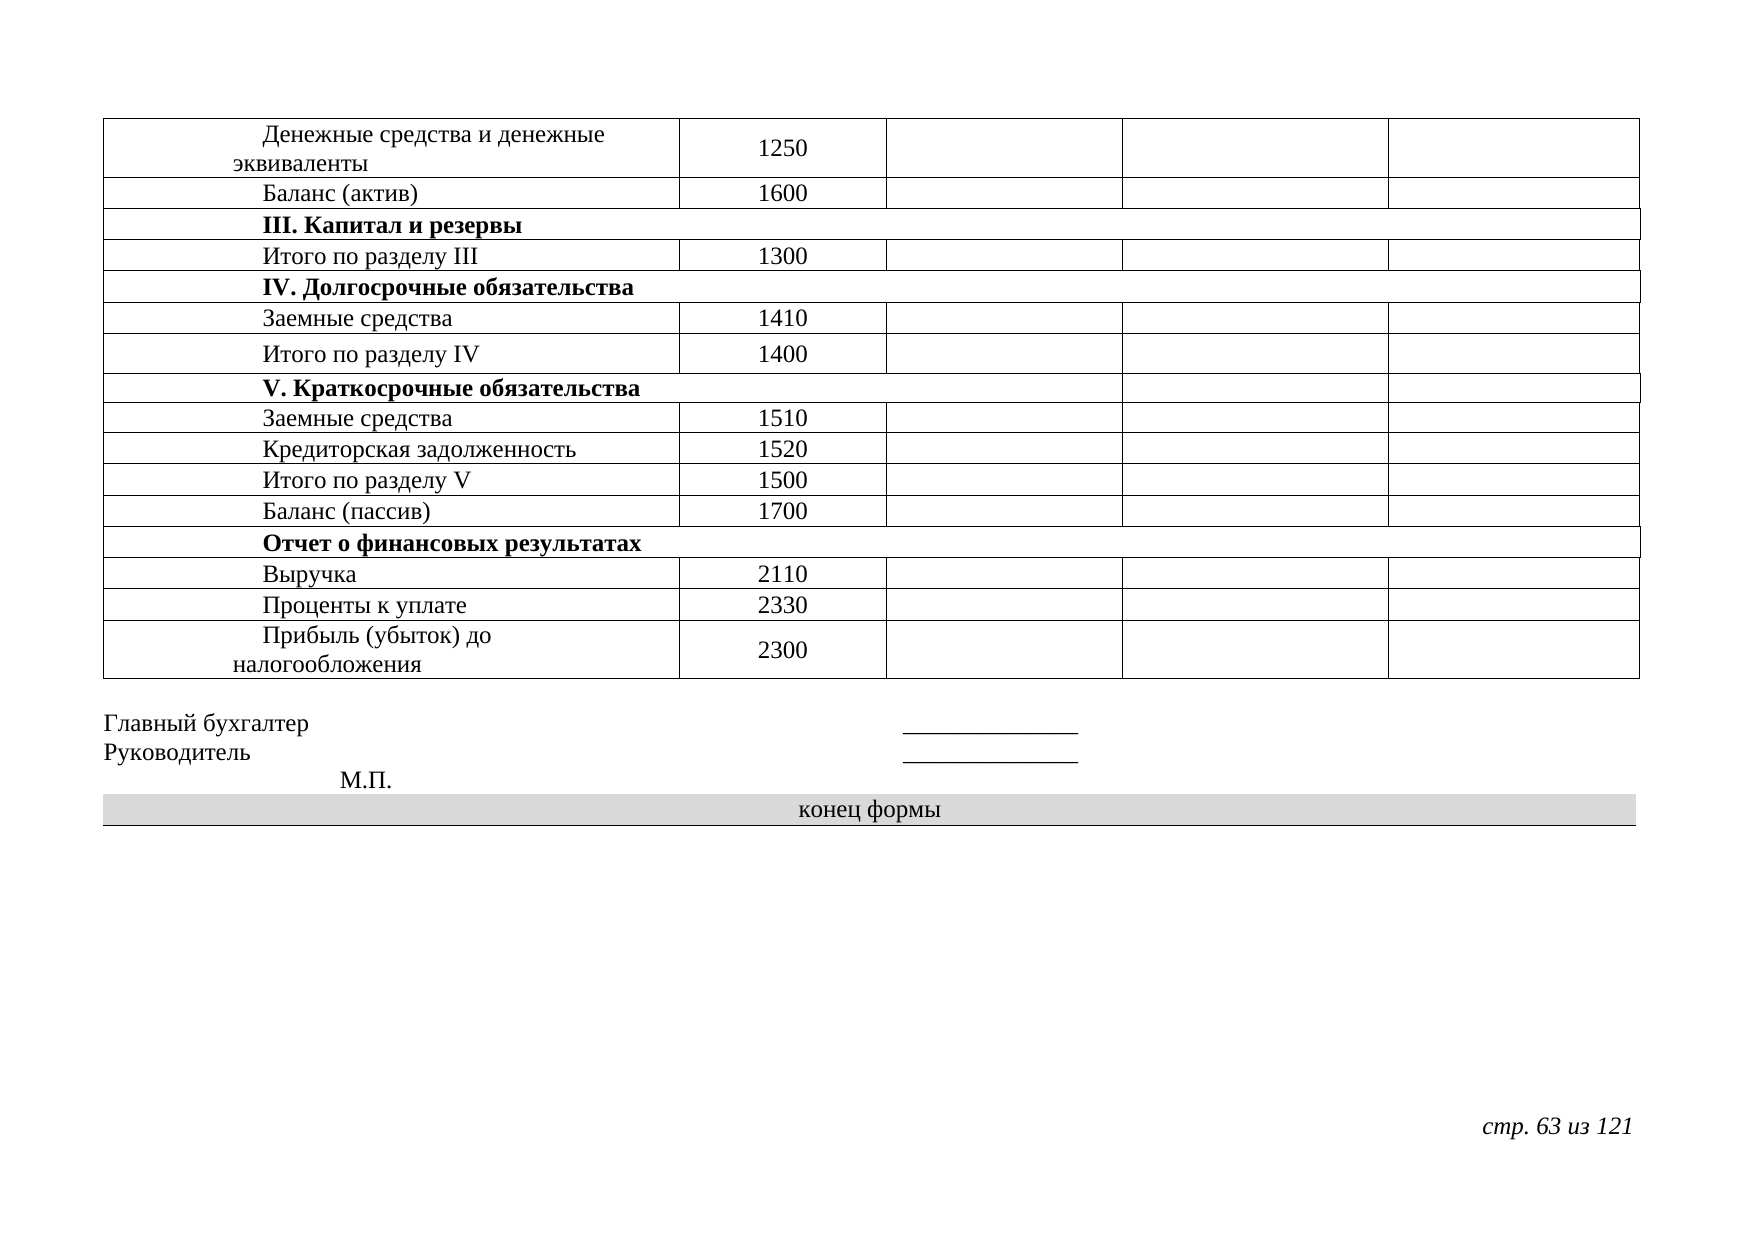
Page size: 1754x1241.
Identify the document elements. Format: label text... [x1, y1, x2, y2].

text М.П. [339, 765, 1636, 794]
table_cell [887, 589, 1122, 619]
table_cell [1123, 589, 1388, 619]
table_cell [1123, 403, 1388, 432]
table_cell [1389, 403, 1639, 432]
table_cell [1389, 433, 1639, 463]
table_cell Проценты к уплате [104, 589, 679, 619]
table_cell V. Краткосрочные обязательства [104, 374, 1122, 402]
table_cell Кредиторская задолженность [104, 433, 679, 463]
table_cell 1250 [680, 119, 886, 177]
table_cell 1410 [680, 303, 886, 333]
table_cell III. Капитал и резервы [104, 209, 1640, 239]
table_cell [1389, 589, 1639, 619]
table_cell 2110 [680, 558, 886, 588]
table_cell [1389, 621, 1639, 678]
table_cell Заемные средства [104, 303, 679, 333]
table_cell Прибыль (убыток) до налогообложения [104, 621, 679, 678]
table_cell [1123, 496, 1388, 526]
table_cell [887, 119, 1122, 177]
table_cell [1123, 558, 1388, 588]
table_cell [887, 621, 1122, 678]
table_cell Заемные средства [104, 403, 679, 432]
table_cell Итого по разделу IV [104, 334, 679, 372]
table_cell [887, 240, 1122, 270]
table_cell [1389, 334, 1639, 372]
table_cell 1600 [680, 178, 886, 208]
table_cell [887, 403, 1122, 432]
table_cell Баланс (пассив) [104, 496, 679, 526]
table_cell [1123, 178, 1388, 208]
table_cell Баланс (актив) [104, 178, 679, 208]
table_cell [1123, 240, 1388, 270]
table_cell 1520 [680, 433, 886, 463]
table_cell IV. Долгосрочные обязательства [104, 271, 1640, 302]
table_cell [887, 334, 1122, 372]
table_cell [1123, 334, 1388, 372]
table_cell 1500 [680, 464, 886, 494]
table_cell [1123, 621, 1388, 678]
table_cell Итого по разделу III [104, 240, 679, 270]
table_cell Отчет о финансовых результатах [104, 527, 1640, 557]
table_cell [1123, 433, 1388, 463]
table_cell 1510 [680, 403, 886, 432]
table_cell 1300 [680, 240, 886, 270]
table_cell [1389, 303, 1639, 333]
table_cell 2300 [680, 621, 886, 678]
table_cell Денежные средства и денежные эквиваленты [104, 119, 679, 177]
table_cell [887, 464, 1122, 494]
table_cell [1389, 178, 1639, 208]
table_cell Итого по разделу V [104, 464, 679, 494]
table_cell [1389, 496, 1639, 526]
table_cell [1123, 464, 1388, 494]
table_cell [1389, 464, 1639, 494]
table_cell [887, 433, 1122, 463]
table_cell [1389, 374, 1640, 402]
table_cell [887, 303, 1122, 333]
table_cell [1123, 374, 1388, 402]
table_cell [887, 496, 1122, 526]
table_cell [887, 558, 1122, 588]
table_cell [1389, 119, 1639, 177]
text конец формы [103, 794, 1636, 825]
text Руководитель ______________ [103, 737, 1636, 765]
text Главный бухгалтер ______________ [103, 708, 1636, 737]
table_cell [887, 178, 1122, 208]
table_cell 1700 [680, 496, 886, 526]
table_cell [1123, 119, 1388, 177]
table_cell [1123, 303, 1388, 333]
table_cell 1400 [680, 334, 886, 372]
table_cell [1389, 558, 1639, 588]
table_cell 2330 [680, 589, 886, 619]
table_cell Выручка [104, 558, 679, 588]
table_cell [1389, 240, 1639, 270]
